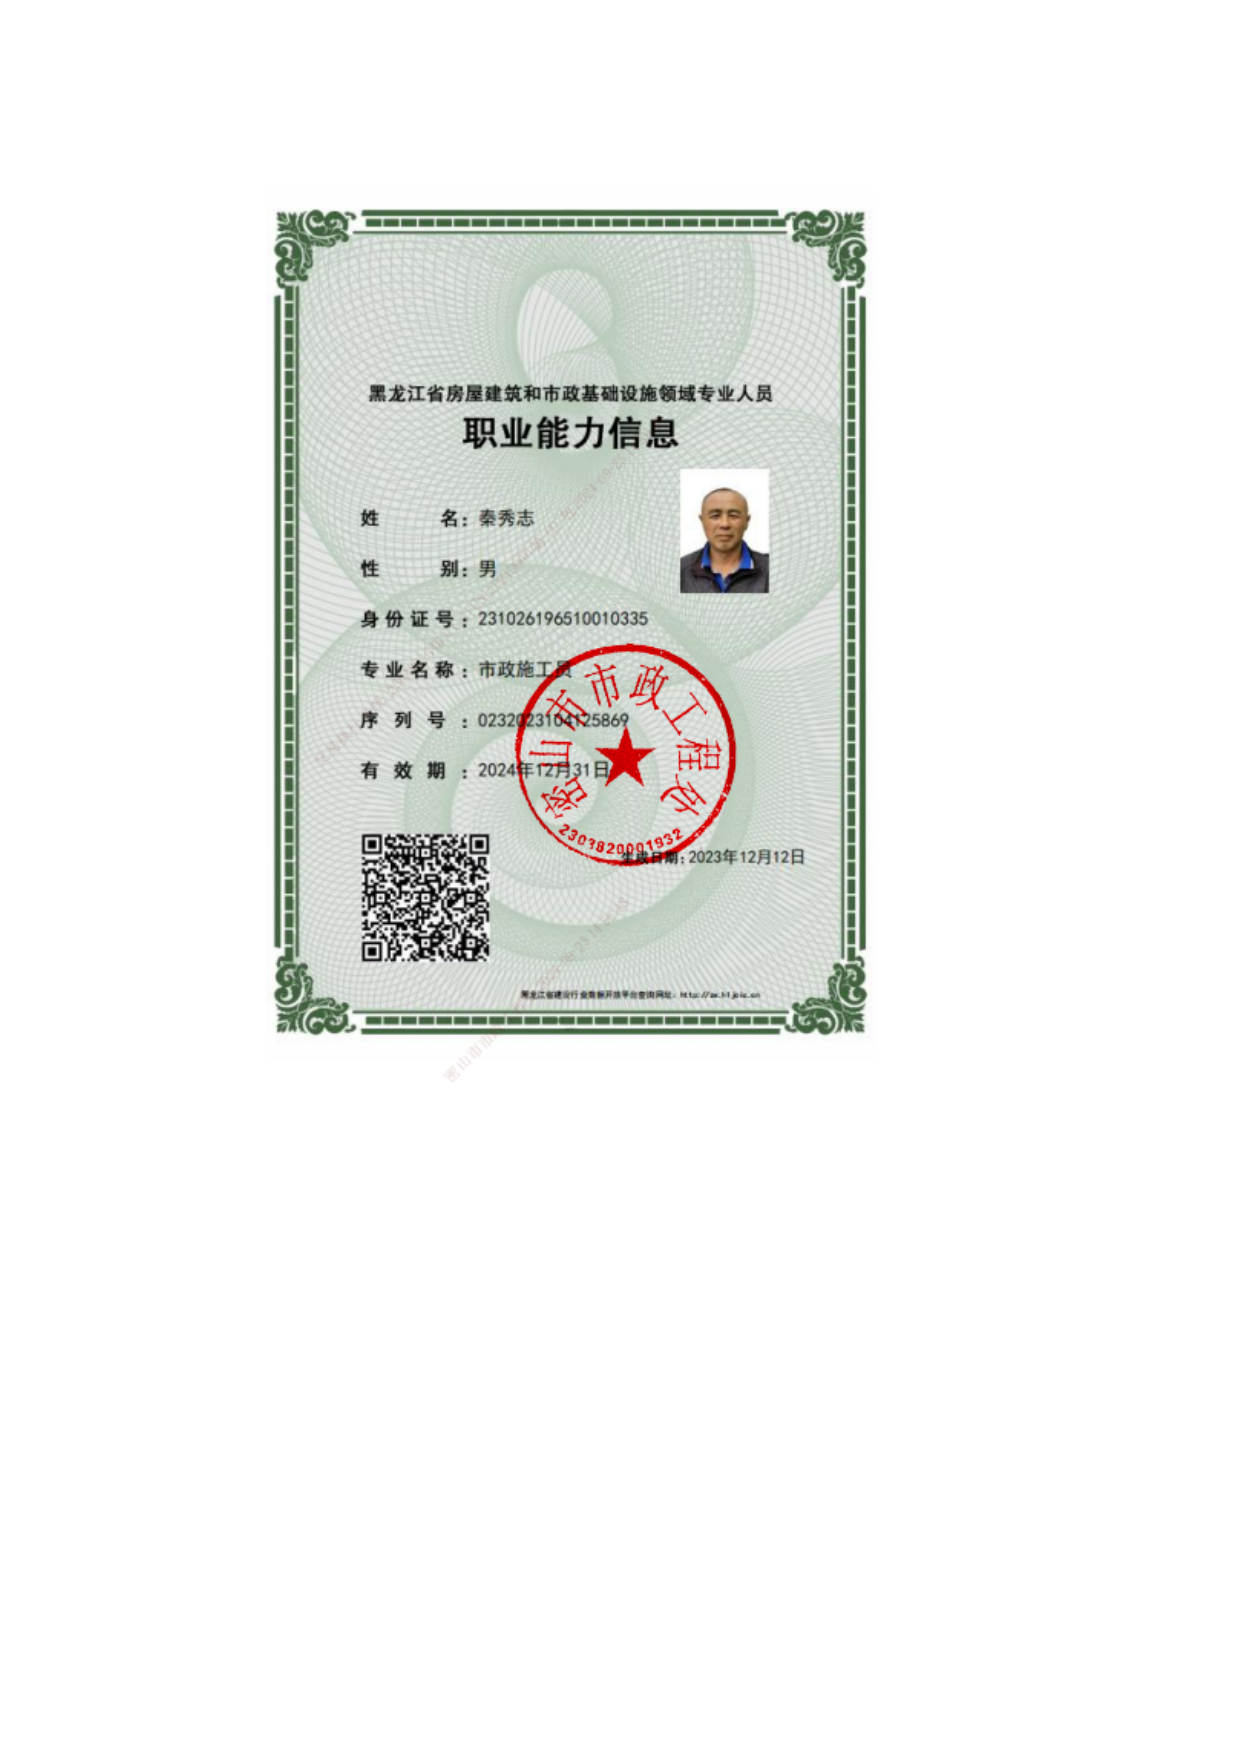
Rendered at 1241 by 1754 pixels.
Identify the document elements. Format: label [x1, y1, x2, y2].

picture [187, 162, 1053, 1202]
